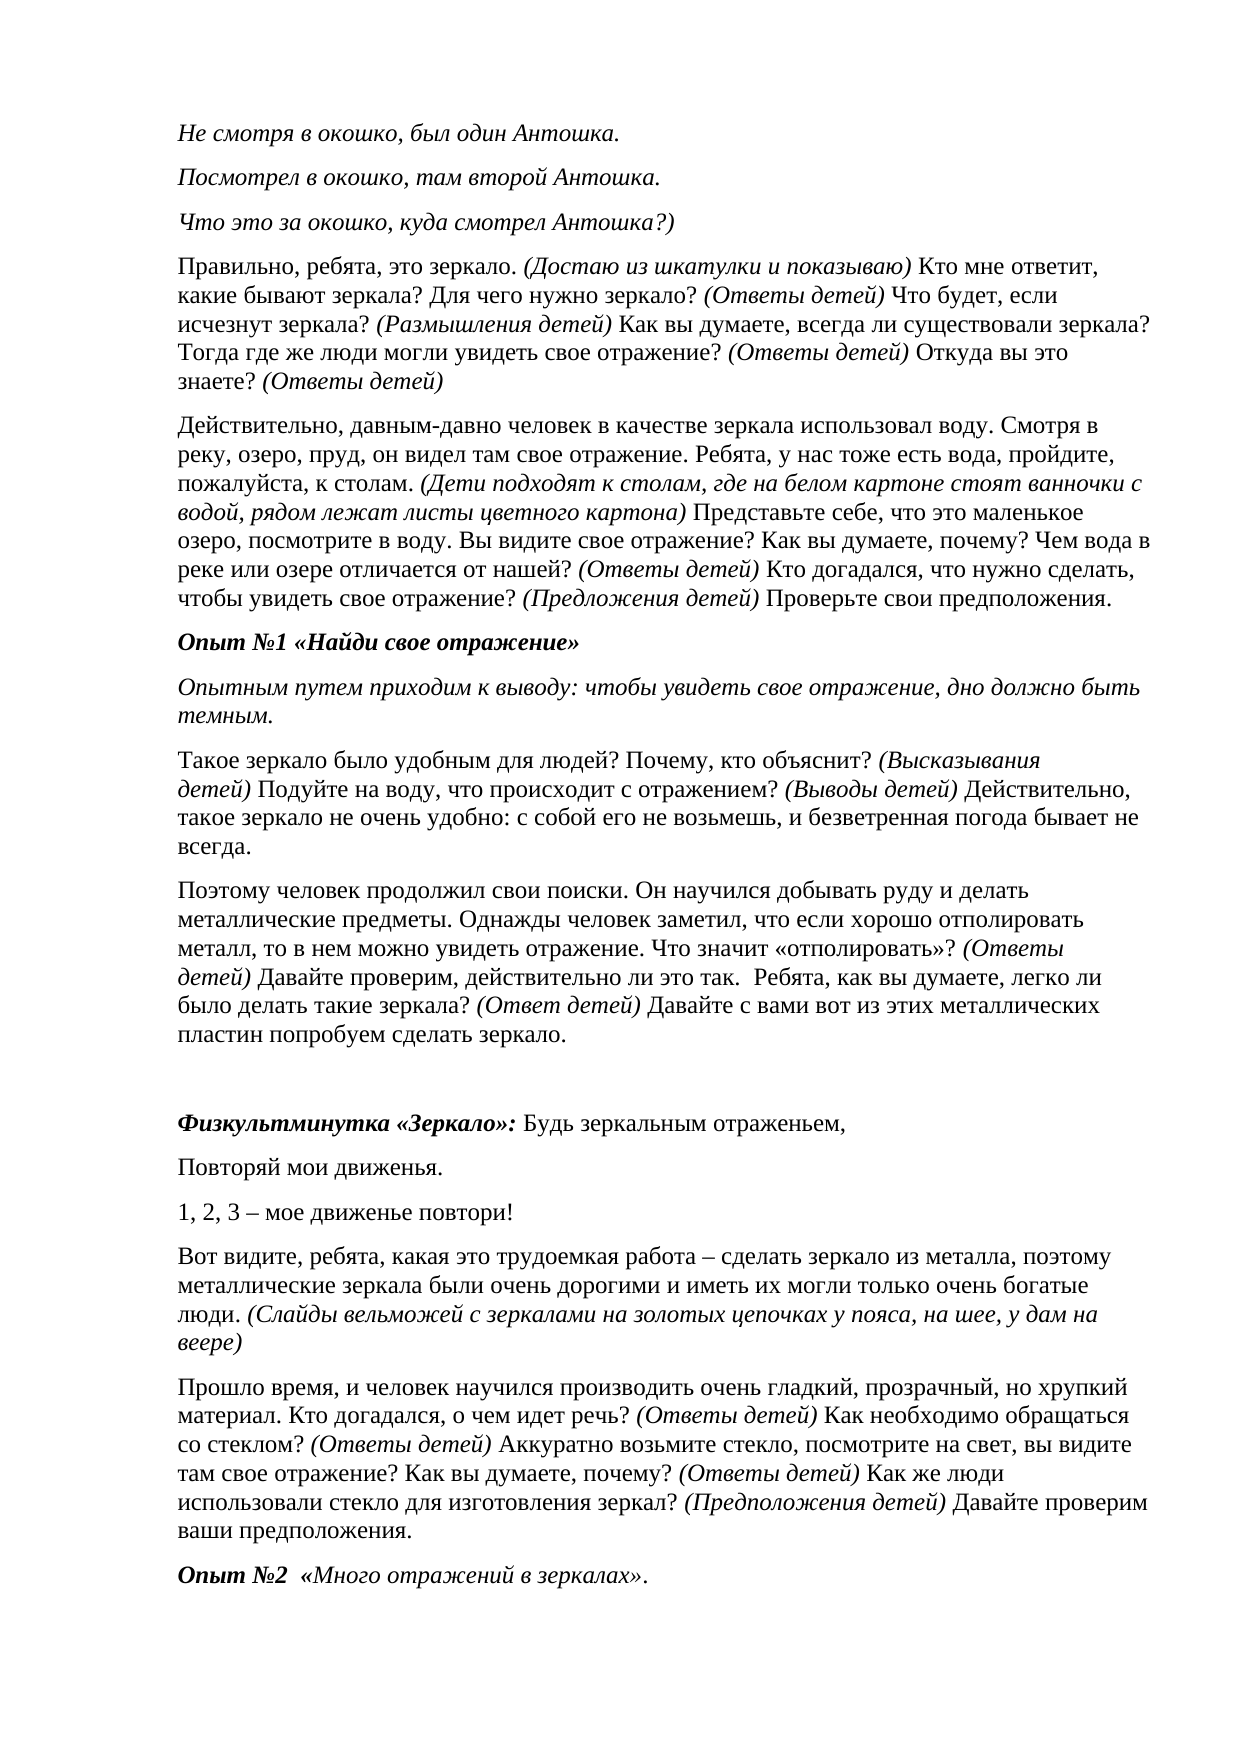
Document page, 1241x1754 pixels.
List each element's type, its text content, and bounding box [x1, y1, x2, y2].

text Физкультминутка «Зеркало»: Будь зеркальным отраженьем, [177, 1108, 1152, 1137]
text Посмотрел в окошко, там второй Антошка. [177, 162, 1152, 191]
text Такое зеркало было удобным для людей? Почему, кто объяснит? (Высказывания детей) Подуйте на воду, что происходит с отражением? (Выводы детей) Действительно, такое зеркало не очень удобно: с собой его не возьмешь, и безветренная погода бывает не всегда. [177, 745, 1152, 860]
text Опыт №1 «Найди свое отражение» [177, 627, 1152, 656]
text Опыт №2 «Много отражений в зеркалах». [177, 1560, 1152, 1589]
text Поэтому человек продолжил свои поиски. Он научился добывать руду и делать металлические предметы. Однажды человек заметил, что если хорошо отполировать металл, то в нем можно увидеть отражение. Что значит «отполировать»? (Ответы детей) Давайте проверим, действительно ли это так. Ребята, как вы думаете, легко ли было делать такие зеркала? (Ответ детей) Давайте с вами вот из этих металлических пластин попробуем сделать зеркало. [177, 876, 1152, 1048]
text Повторяй мои движенья. [177, 1152, 1152, 1181]
text Что это за окошко, куда смотрел Антошка?) [177, 207, 1152, 236]
text Опытным путем приходим к выводу: чтобы увидеть свое отражение, дно должно быть темным. [177, 672, 1152, 729]
text Действительно, давным-давно человек в качестве зеркала использовал воду. Смотря в реку, озеро, пруд, он видел там свое отражение. Ребята, у нас тоже есть вода, пройдите, пожалуйста, к столам. (Дети подходят к столам, где на белом картоне стоят ванночки с водой, рядом лежат листы цветного картона) Представьте себе, что это маленькое озеро, посмотрите в воду. Вы видите свое отражение? Как вы думаете, почему? Чем вода в реке или озере отличается от нашей? (Ответы детей) Кто догадался, что нужно сделать, чтобы увидеть свое отражение? (Предложения детей) Проверьте свои предположения. [177, 411, 1152, 612]
text Прошло время, и человек научился производить очень гладкий, прозрачный, но хрупкий материал. Кто догадался, о чем идет речь? (Ответы детей) Как необходимо обращаться со стеклом? (Ответы детей) Аккуратно возьмите стекло, посмотрите на свет, вы видите там свое отражение? Как вы думаете, почему? (Ответы детей) Как же люди использовали стекло для изготовления зеркал? (Предположения детей) Давайте проверим ваши предположения. [177, 1372, 1152, 1544]
text Правильно, ребята, это зеркало. (Достаю из шкатулки и показываю) Кто мне ответит, какие бывают зеркала? Для чего нужно зеркало? (Ответы детей) Что будет, если исчезнут зеркала? (Размышления детей) Как вы думаете, всегда ли существовали зеркала? Тогда где же люди могли увидеть свое отражение? (Ответы детей) Откуда вы это знаете? (Ответы детей) [177, 251, 1152, 395]
text Не смотря в окошко, был один Антошка. [177, 118, 1152, 147]
text Вот видите, ребята, какая это трудоемкая работа – сделать зеркало из металла, поэтому металлические зеркала были очень дорогими и иметь их могли только очень богатые люди. (Слайды вельможей с зеркалами на золотых цепочках у пояса, на шее, у дам на веере) [177, 1241, 1152, 1356]
text 1, 2, 3 – мое движенье повтори! [177, 1197, 1152, 1226]
